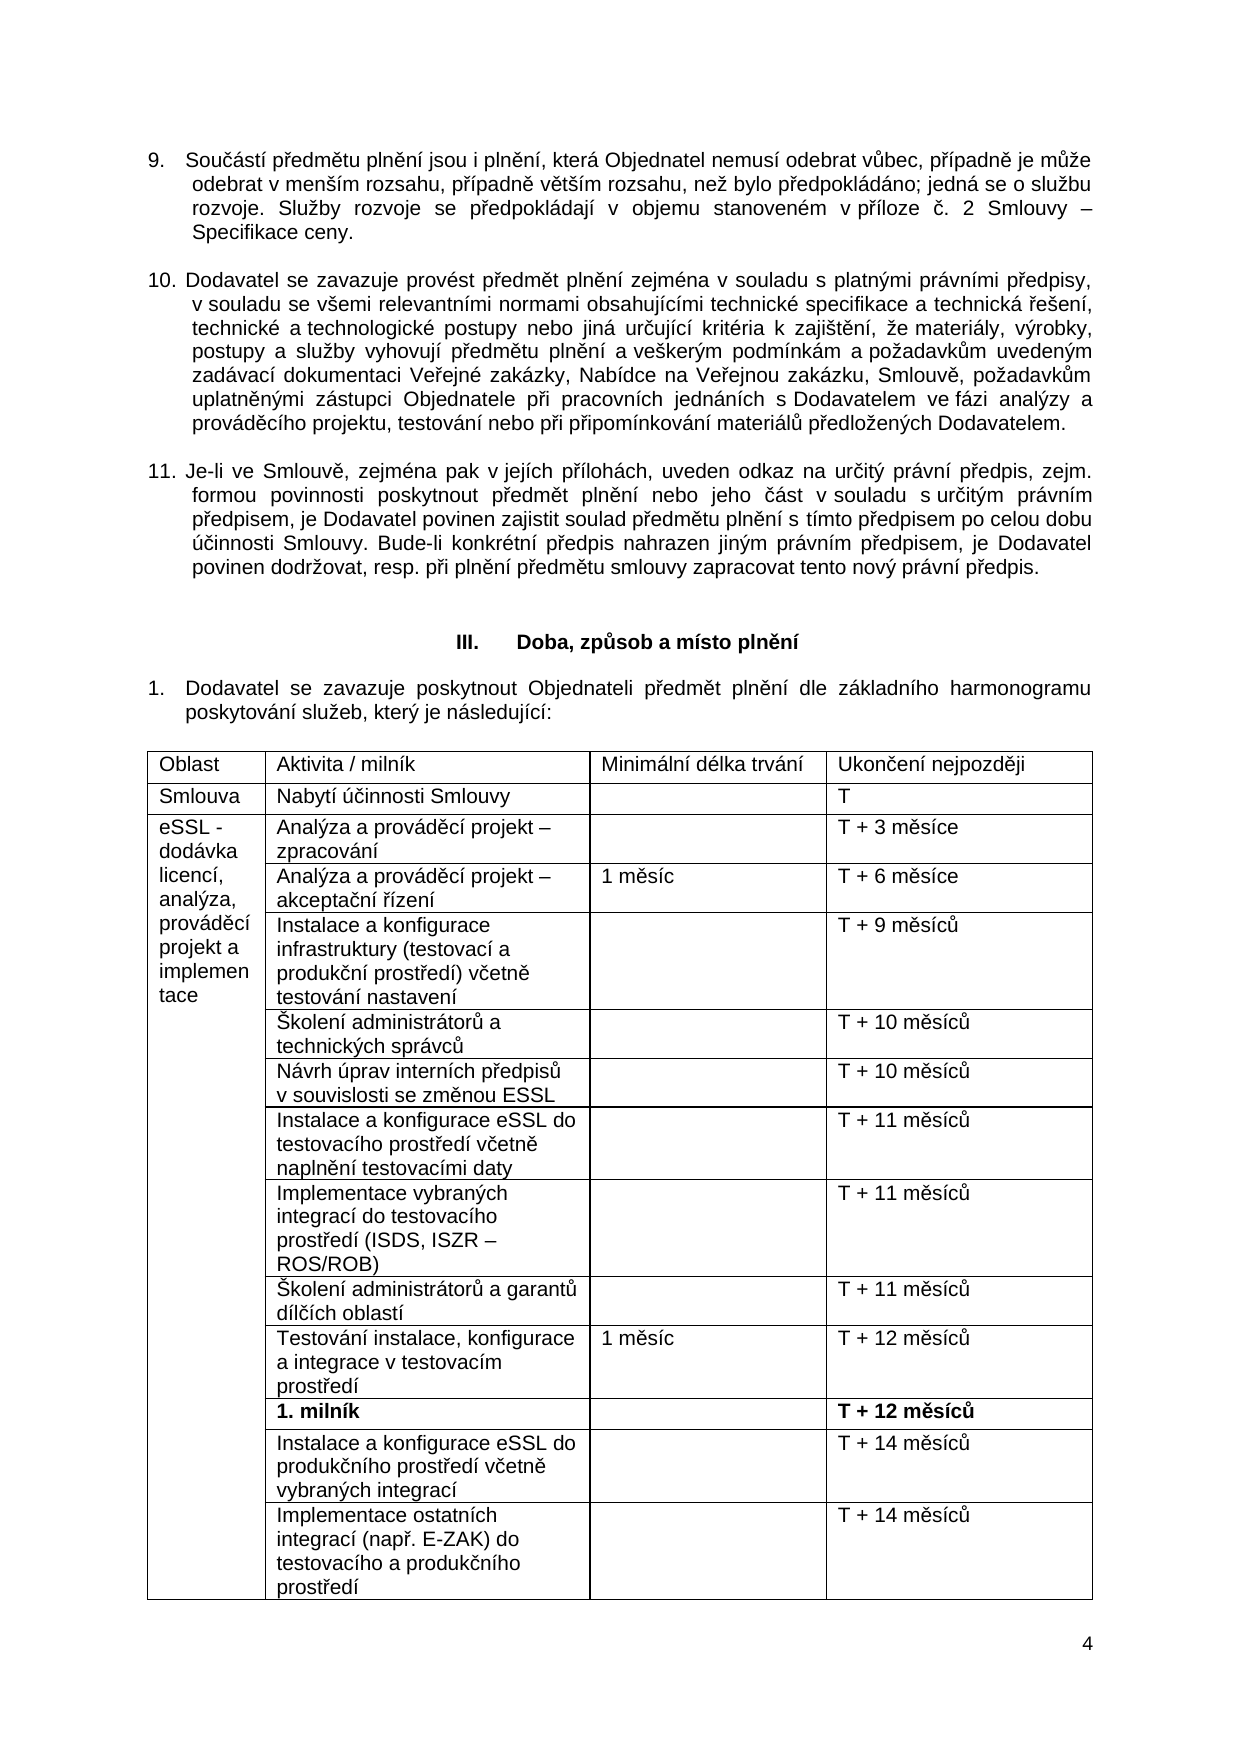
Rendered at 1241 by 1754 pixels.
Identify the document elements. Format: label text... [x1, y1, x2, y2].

table_header Ukončení nejpozději [827, 752, 1092, 782]
table_cell T + 12 měsíců [827, 1399, 1092, 1429]
table_cell [591, 1010, 826, 1057]
table_cell T [827, 784, 1092, 814]
table_cell [591, 784, 826, 814]
table_cell [591, 815, 826, 863]
table_header Aktivita / milník [266, 752, 589, 782]
table_cell T + 11 měsíců [827, 1180, 1092, 1276]
table_cell [591, 1399, 826, 1429]
table_cell 1 měsíc [591, 1326, 826, 1398]
table_cell T + 14 měsíců [827, 1430, 1092, 1502]
table_cell Návrh úprav interních předpisů v souvislosti se změnou ESSL [266, 1059, 589, 1106]
table_cell [591, 1430, 826, 1502]
table_cell [591, 1108, 826, 1179]
table_cell Instalace a konfigurace infrastruktury (testovací a produkční prostředí) včetně testování nastavení [266, 913, 589, 1008]
list Je-li ve Smlouvě, zejména pak v jejích přílohách, uveden odkaz na určitý právní předpis, zejm. formou povinnosti poskytnout předmět plnění nebo jeho část v souladu s určitým právním předpisem, je Dodavatel povinen zajistit soulad předmětu plnění s tímto předpisem po celou dobu účinnosti Smlouvy. Bude-li konkrétní předpis nahrazen jiným právním předpisem, je Dodavatel povinen dodržovat, resp. při plnění předmětu smlouvy zapracovat tento nový právní předpis. [148, 459, 1093, 579]
table_cell 1 měsíc [591, 864, 826, 912]
table_cell [591, 1180, 826, 1276]
table_cell Nabytí účinnosti Smlouvy [266, 784, 589, 814]
table_cell Analýza a prováděcí projekt – zpracování [266, 815, 589, 863]
table_cell T + 14 měsíců [827, 1503, 1092, 1599]
table_header Minimální délka trvání [591, 752, 826, 782]
table_cell Školení administrátorů a technických správců [266, 1010, 589, 1057]
table_cell [591, 1503, 826, 1599]
list Dodavatel se zavazuje provést předmět plnění zejména v souladu s platnými právními předpisy, v souladu se všemi relevantními normami obsahujícími technické specifikace a technická řešení, technické a technologické postupy nebo jiná určující kritéria k zajištění, že materiály, výrobky, postupy a služby vyhovují předmětu plnění a veškerým podmínkám a požadavkům uvedeným zadávací dokumentaci Veřejné zakázky, Nabídce na Veřejnou zakázku, Smlouvě, požadavkům uplatněnými zástupci Objednatele při pracovních jednáních s Dodavatelem ve fázi analýzy a prováděcího projektu, testování nebo při připomínkování materiálů předložených Dodavatelem. [148, 267, 1093, 435]
table_cell Implementace ostatních integrací (např. E-ZAK) do testovacího a produkčního prostředí [266, 1503, 589, 1599]
table_header Oblast [148, 752, 265, 782]
table_cell Školení administrátorů a garantů dílčích oblastí [266, 1277, 589, 1325]
table_cell eSSL - dodávka licencí, analýza, prováděcí projekt a implementace [148, 815, 265, 1599]
table_cell T + 12 měsíců [827, 1326, 1092, 1398]
list Dodavatel se zavazuje poskytnout Objednateli předmět plnění dle základního harmonogramu poskytování služeb, který je následující: [148, 676, 1093, 724]
list Doba, způsob a místo plnění [185, 630, 1093, 654]
table_cell T + 6 měsíce [827, 864, 1092, 912]
table_cell Testování instalace, konfigurace a integrace v testovacím prostředí [266, 1326, 589, 1398]
table_cell [591, 1277, 826, 1325]
table_cell Smlouva [148, 784, 265, 814]
table_cell [591, 1059, 826, 1106]
table_cell Instalace a konfigurace eSSL do produkčního prostředí včetně vybraných integrací [266, 1430, 589, 1502]
table_cell T + 9 měsíců [827, 913, 1092, 1008]
table_cell [591, 913, 826, 1008]
table_cell Implementace vybraných integrací do testovacího prostředí (ISDS, ISZR – ROS/ROB) [266, 1180, 589, 1276]
list Součástí předmětu plnění jsou i plnění, která Objednatel nemusí odebrat vůbec, případně je může odebrat v menším rozsahu, případně větším rozsahu, než bylo předpokládáno; jedná se o službu rozvoje. Služby rozvoje se předpokládají v objemu stanoveném v příloze č. 2 Smlouvy – Specifikace ceny. [148, 148, 1093, 243]
table_cell T + 11 měsíců [827, 1108, 1092, 1179]
table_cell T + 10 měsíců [827, 1010, 1092, 1057]
table_cell T + 10 měsíců [827, 1059, 1092, 1106]
table_cell Analýza a prováděcí projekt – akceptační řízení [266, 864, 589, 912]
table_cell 1. milník [266, 1399, 589, 1429]
table_cell T + 11 měsíců [827, 1277, 1092, 1325]
table_cell Instalace a konfigurace eSSL do testovacího prostředí včetně naplnění testovacími daty [266, 1108, 589, 1179]
table_cell T + 3 měsíce [827, 815, 1092, 863]
